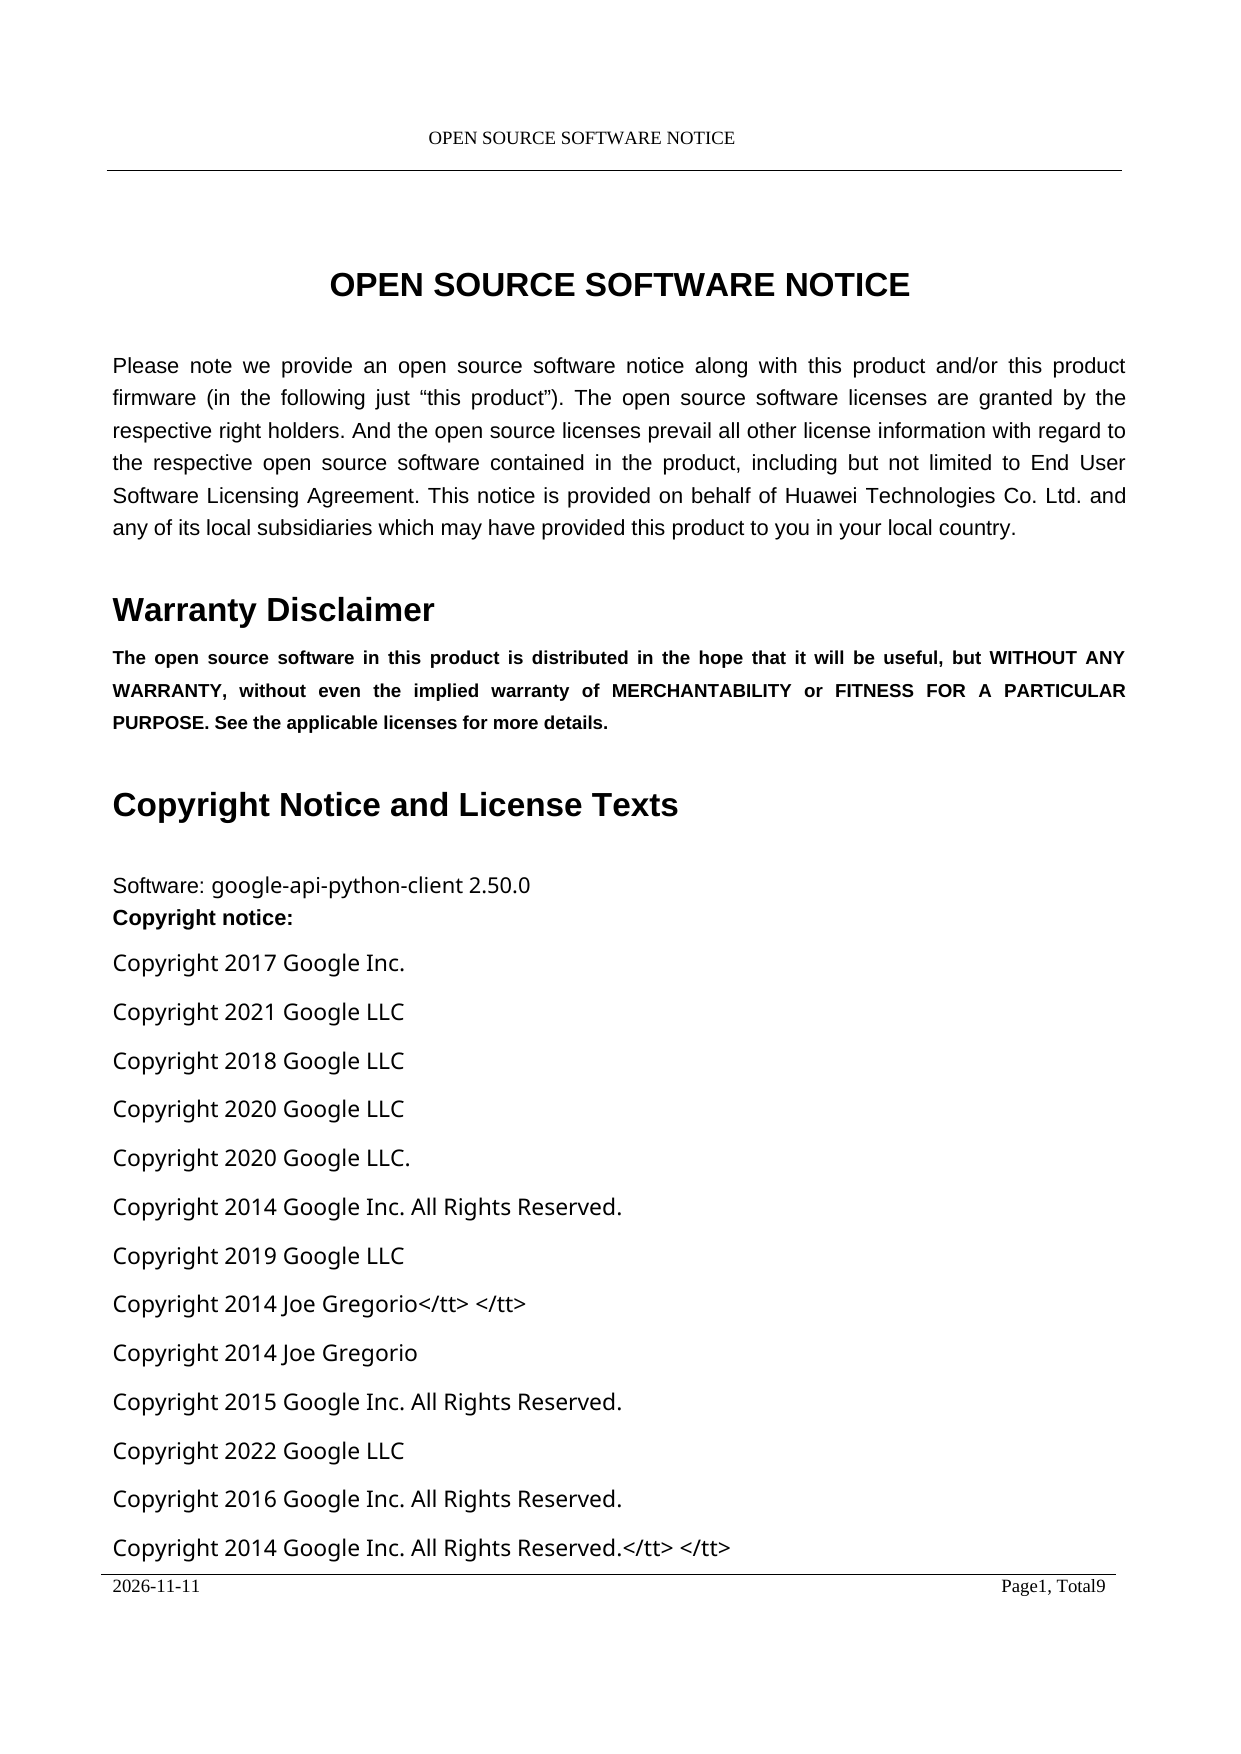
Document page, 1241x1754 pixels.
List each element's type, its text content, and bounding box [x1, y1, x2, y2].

text OPEN SOURCE SOFTWARE NOTICE [112, 251, 1128, 316]
text The open source software in this product is distributed in the hope that it will be useful, but WITHOUT ANY WARRANTY, without even the implied warranty of MERCHANTABILITY or FITNESS FOR A PARTICULAR PURPOSE. See the applicable licenses for more details. [112, 641, 1128, 739]
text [112, 947, 1128, 1564]
text Software: google-api-python-client 2.50.0 [112, 869, 1128, 901]
text Please note we provide an open source software notice along with this product and/or this product firmware (in the following just “this product”). The open source software licenses are granted by the respective right holders. And the open source licenses prevail all other license information with regard to the respective open source software contained in the product, including but not limited to End User Software Licensing Agreement. This notice is provided on behalf of Huawei Technologies Co. Ltd. and any of its local subsidiaries which may have provided this product to you in your local country. [112, 349, 1128, 544]
text Warranty Disclaimer [112, 576, 1128, 641]
text Copyright Notice and License Texts [112, 771, 1128, 836]
text Copyright notice: [112, 901, 1128, 934]
